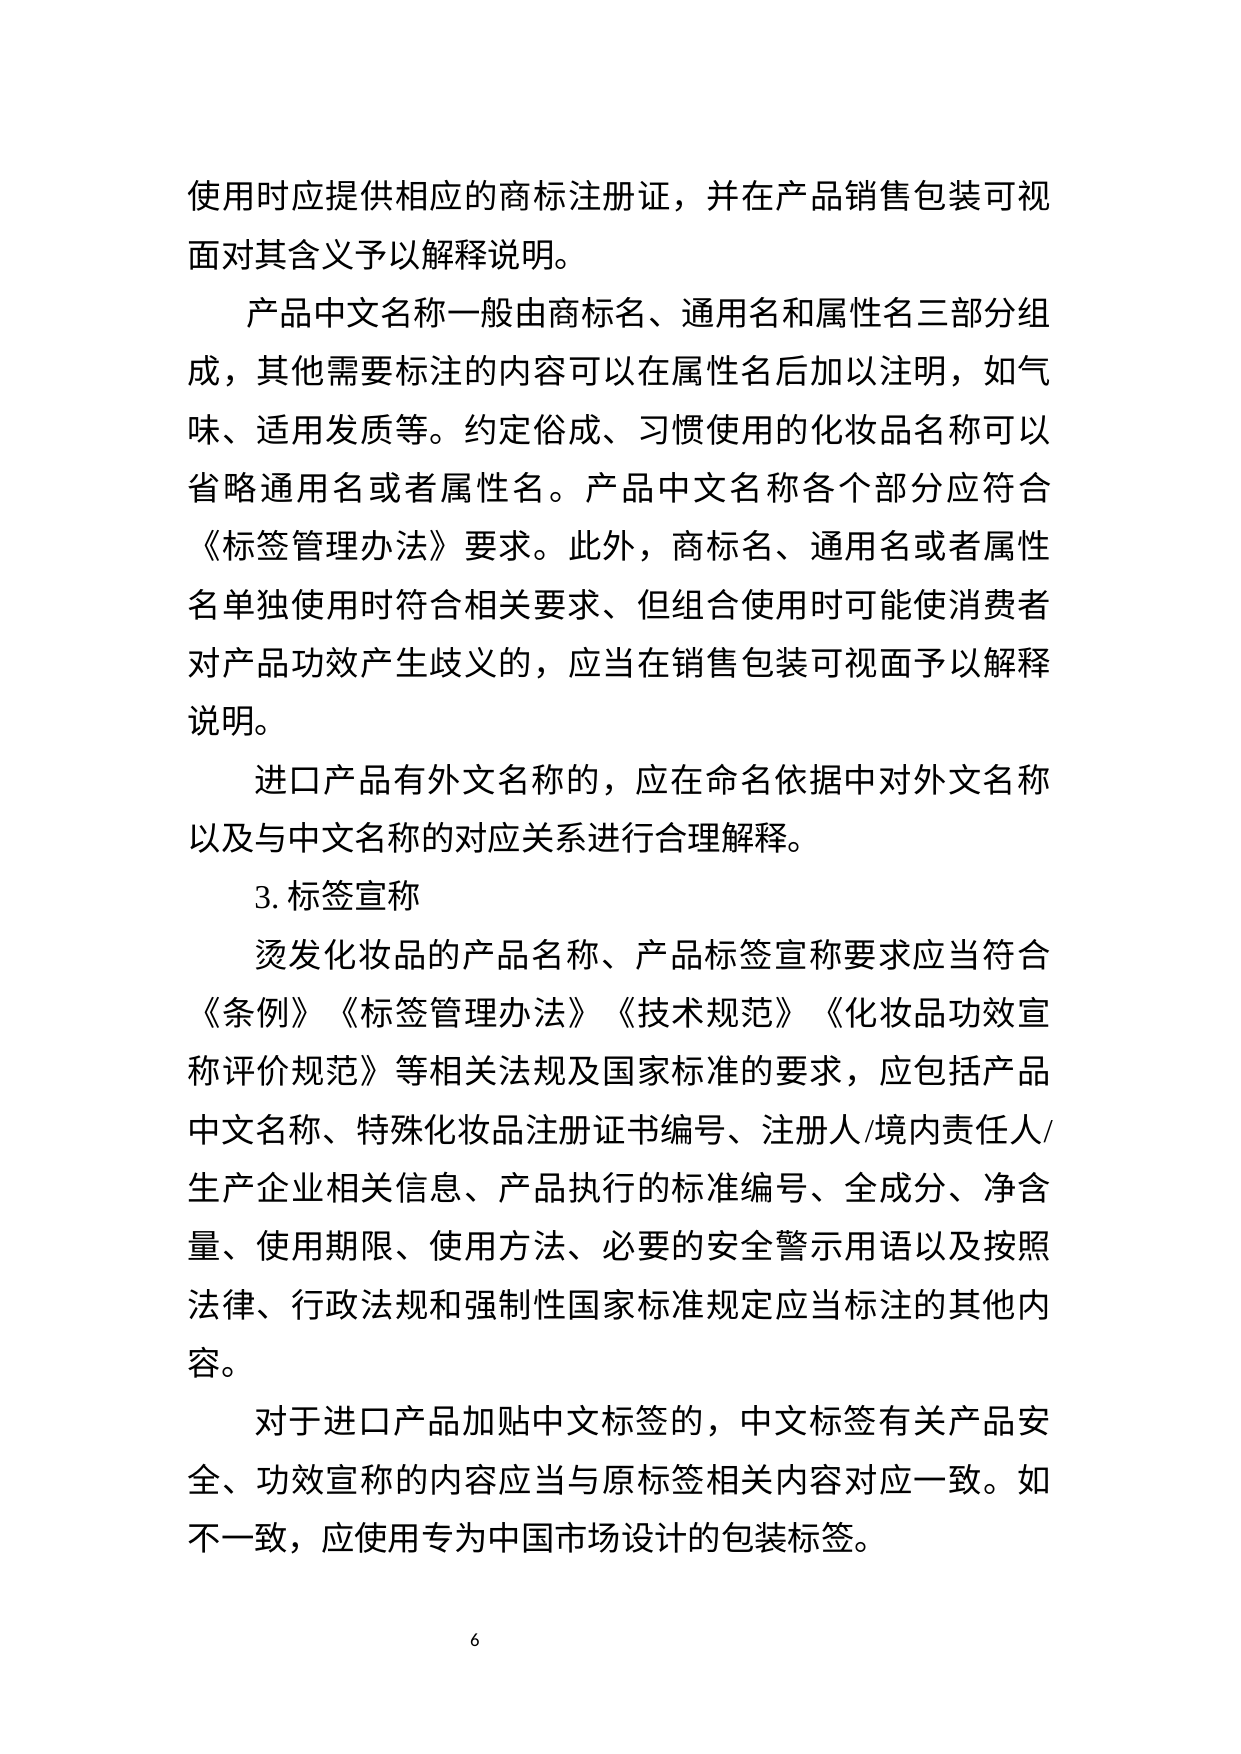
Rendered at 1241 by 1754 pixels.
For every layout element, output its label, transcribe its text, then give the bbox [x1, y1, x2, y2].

subtitle 3. 标签宣称 [187, 862, 1053, 920]
text 进口产品有外文名称的，应在命名依据中对外文名称以及与中文名称的对应关系进行合理解释。 [187, 745, 1053, 862]
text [187, 162, 1053, 279]
text 对于进口产品加贴中文标签的，中文标签有关产品安全、功效宣称的内容应当与原标签相关内容对应一致。如不一致，应使用专为中国市场设计的包装标签。 [187, 1387, 1053, 1562]
text 烫发化妆品的产品名称、产品标签宣称要求应当符合《条例》《标签管理办法》《技术规范》《化妆品功效宣称评价规范》等相关法规及国家标准的要求，应包括产品中文名称、特殊化妆品注册证书编号、注册人/境内责任人/生产企业相关信息、产品执行的标准编号、全成分、净含量、使用期限、使用方法、必要的安全警示用语以及按照法律、行政法规和强制性国家标准规定应当标注的其他内容。 [187, 920, 1053, 1387]
text 产品中文名称一般由商标名、通用名和属性名三部分组成，其他需要标注的内容可以在属性名后加以注明，如气味、适用发质等。约定俗成、习惯使用的化妆品名称可以省略通用名或者属性名。产品中文名称各个部分应符合《标签管理办法》要求。此外，商标名、通用名或者属性名单独使用时符合相关要求、但组合使用时可能使消费者对产品功效产生歧义的，应当在销售包装可视面予以解释说明。 [187, 279, 1053, 745]
